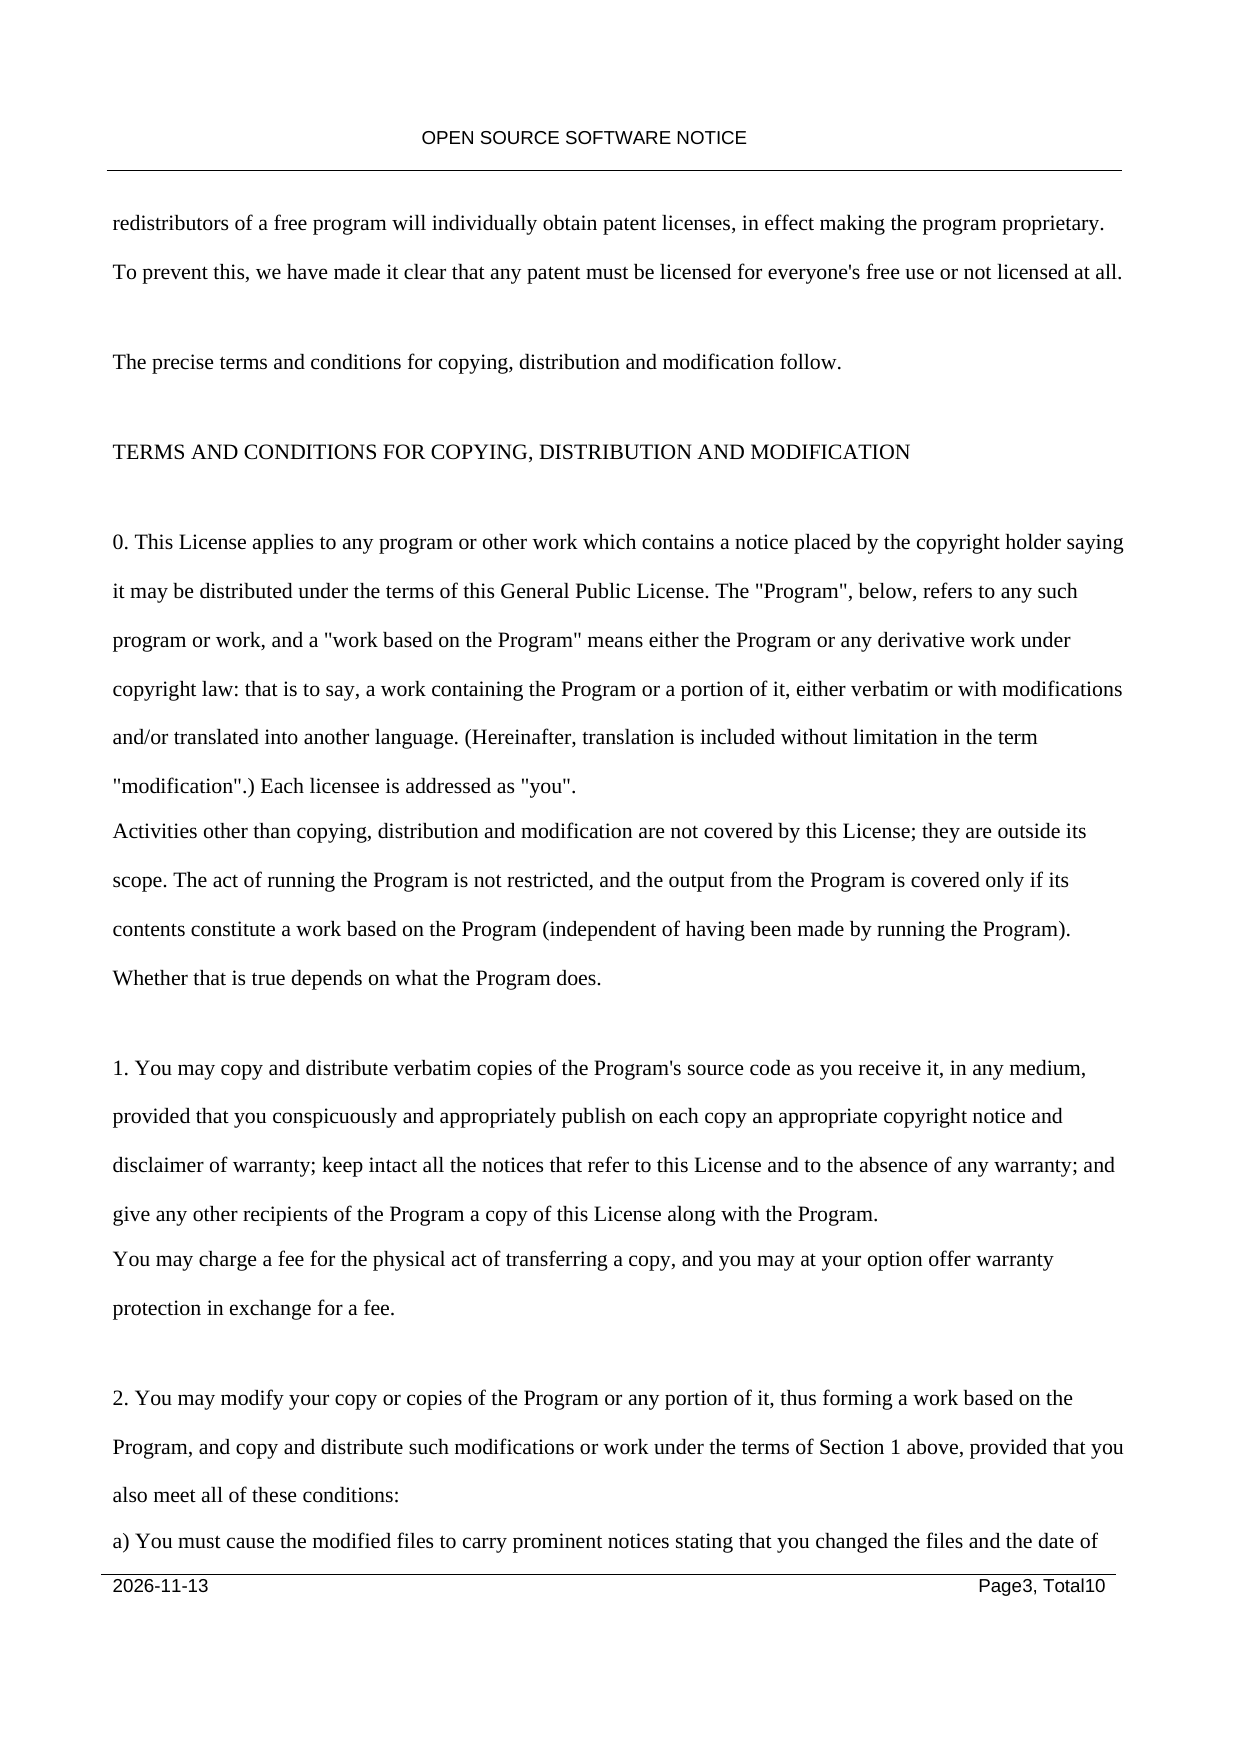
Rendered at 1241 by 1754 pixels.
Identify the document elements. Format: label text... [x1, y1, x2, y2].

text 1. You may copy and distribute verbatim copies of the Program's source code as you receive it, in any medium, provided that you conspicuously and appropriately publish on each copy an appropriate copyright notice and disclaimer of warranty; keep intact all the notices that refer to this License and to the absence of any warranty; and give any other recipients of the Program a copy of this License along with the Program. [112, 1051, 1128, 1230]
text TERMS AND CONDITIONS FOR COPYING, DISTRIBUTION AND MODIFICATION [112, 436, 1128, 468]
text You may charge a fee for the physical act of transferring a copy, and you may at your option offer warranty protection in exchange for a fee. [112, 1242, 1128, 1324]
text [112, 206, 1128, 288]
text The precise terms and conditions for copying, distribution and modification follow. [112, 345, 1128, 378]
text 0. This License applies to any program or other work which contains a notice placed by the copyright holder saying it may be distributed under the terms of this General Public License. The "Program", below, refers to any such program or work, and a "work based on the Program" means either the Program or any derivative work under copyright law: that is to say, a work containing the Program or a portion of it, either verbatim or with modifications and/or translated into another language. (Hereinafter, translation is included without limitation in the term "modification".) Each licensee is addressed as "you". [112, 526, 1128, 802]
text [112, 1524, 1128, 1556]
text 2. You may modify your copy or copies of the Program or any portion of it, thus forming a work based on the Program, and copy and distribute such modifications or work under the terms of Section 1 above, provided that you also meet all of these conditions: [112, 1381, 1128, 1511]
text Activities other than copying, distribution and modification are not covered by this License; they are outside its scope. The act of running the Program is not restricted, and the output from the Program is covered only if its contents constitute a work based on the Program (independent of having been made by running the Program). Whether that is true depends on what the Program does. [112, 814, 1128, 993]
